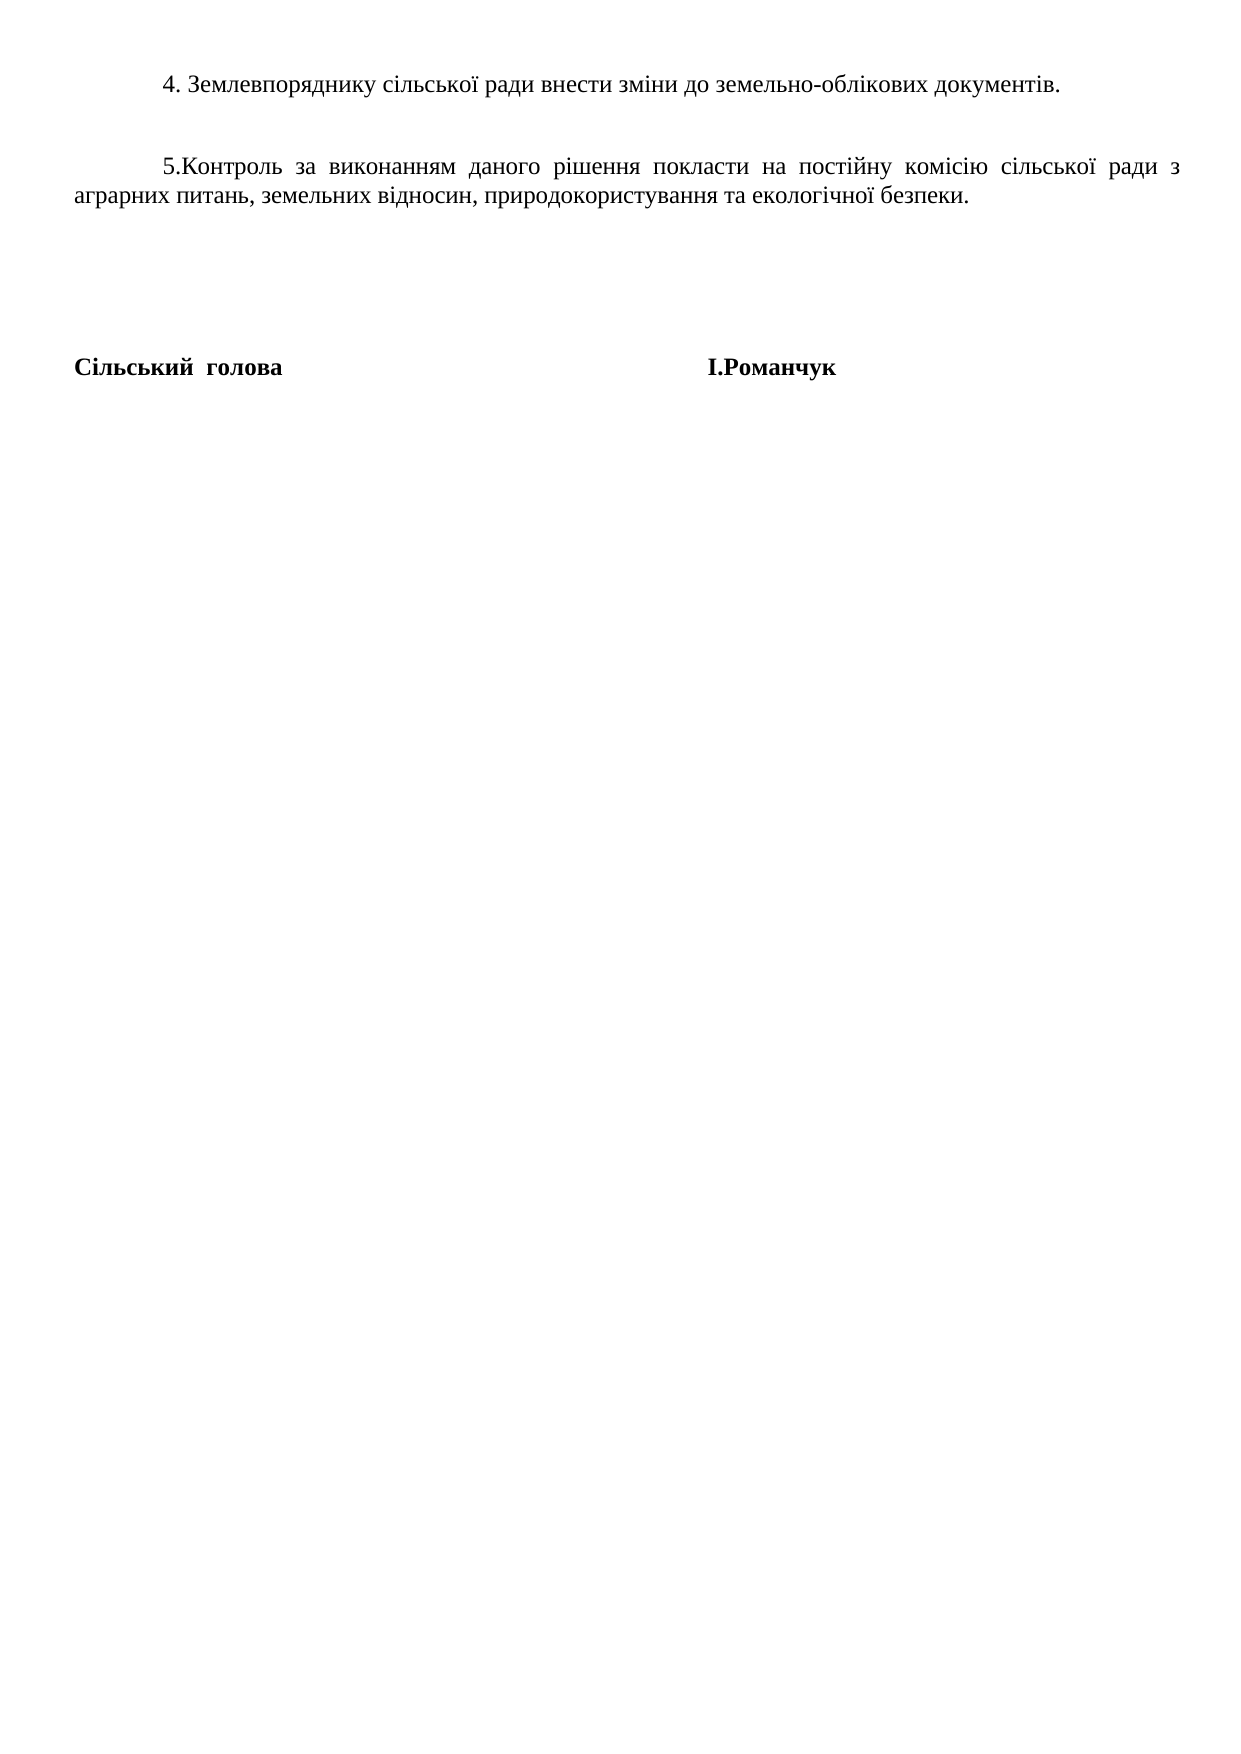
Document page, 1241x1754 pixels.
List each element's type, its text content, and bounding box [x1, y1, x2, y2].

text 4. Землевпоряднику сільської ради внести зміни до земельно-облікових документів. [74, 69, 1181, 97]
text Сільський голова І.Романчук [74, 352, 1181, 381]
text 5.Контроль за виконанням даного рішення покласти на постійну комісію сільської ради з аграрних питань, земельних відносин, природокористування та екологічної безпеки. [74, 151, 1181, 209]
